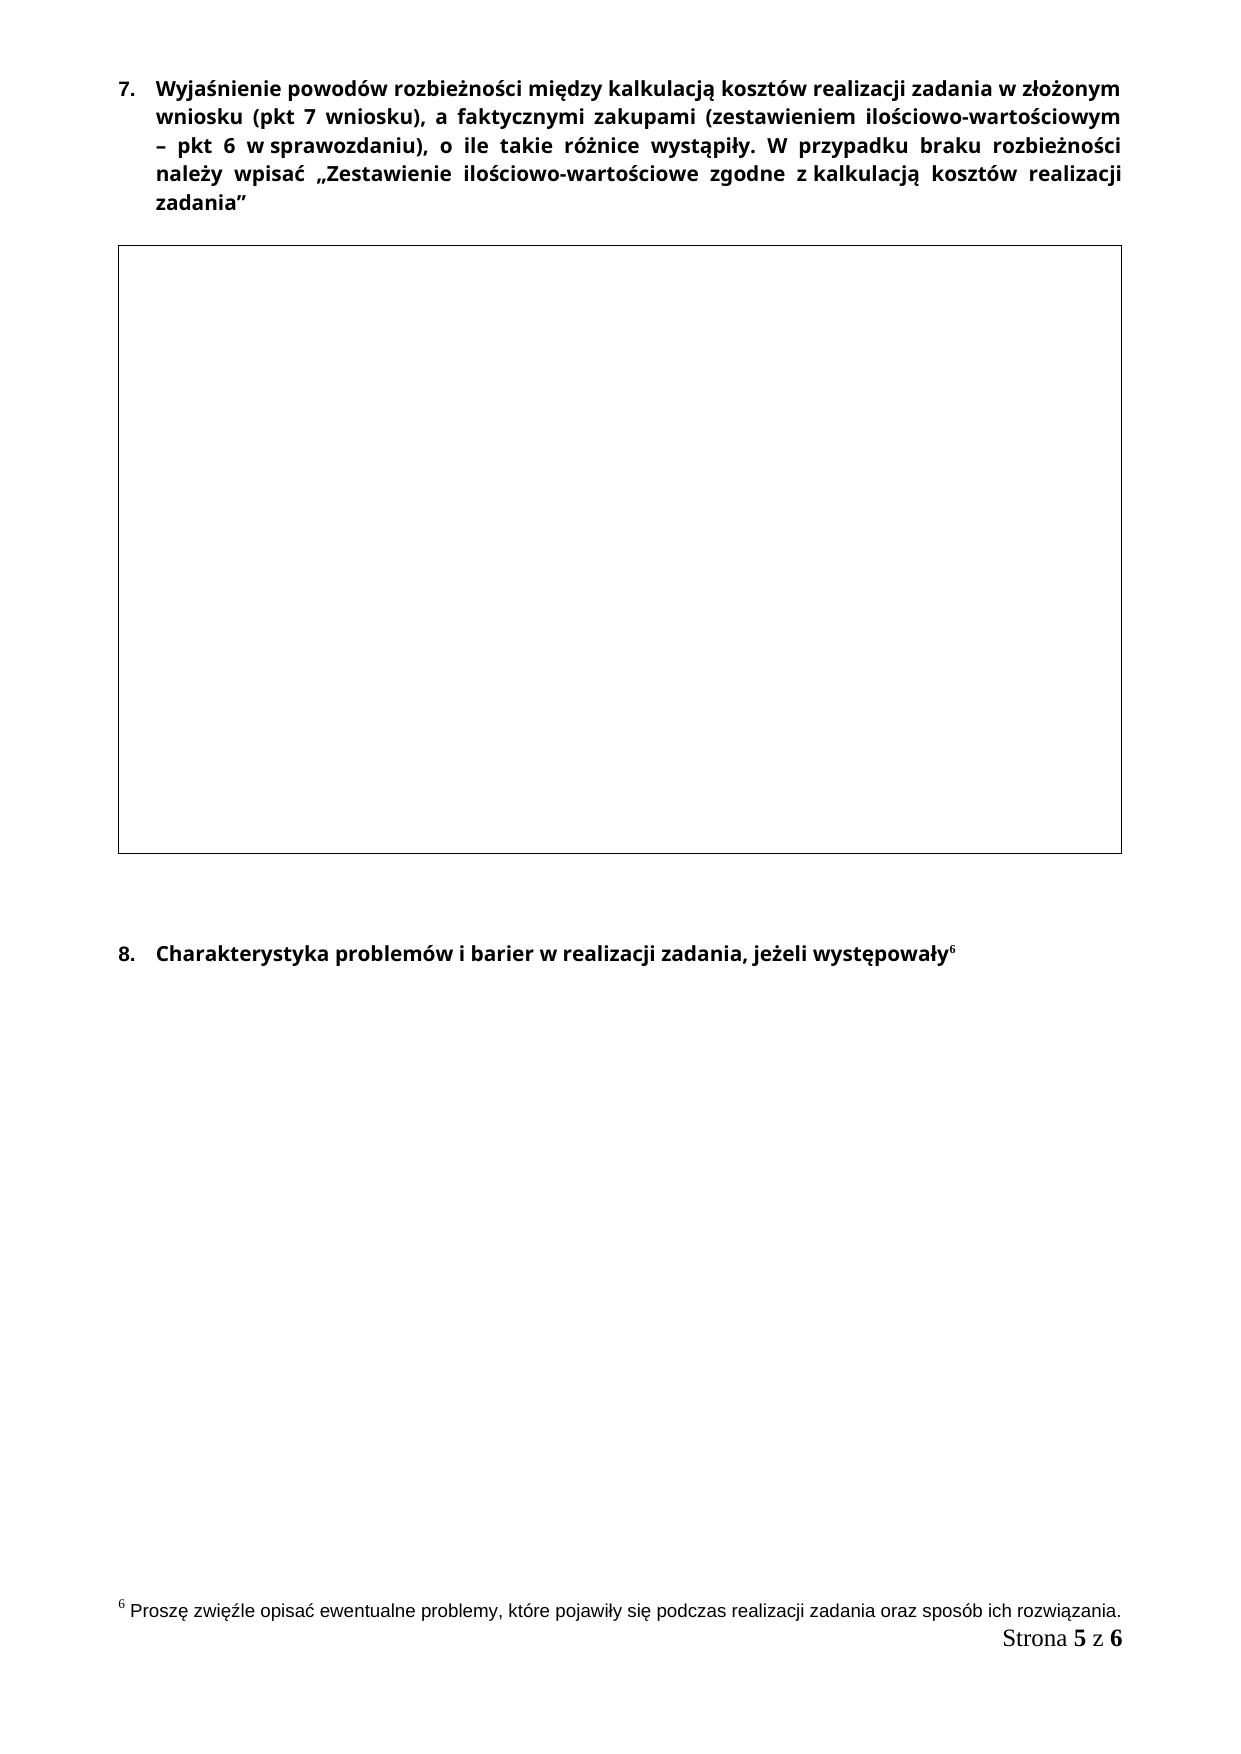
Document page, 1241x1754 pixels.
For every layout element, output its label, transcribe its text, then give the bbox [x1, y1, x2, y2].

list Charakterystyka problemów i barier w realizacji zadania, jeżeli występowały [118, 939, 1122, 967]
list Wyjaśnienie powodów rozbieżności między kalkulacją kosztów realizacji zadania w złożonym wniosku (pkt 7 wniosku), a faktycznymi zakupami (zestawieniem ilościowo-wartościowym – pkt 6 w sprawozdaniu), o ile takie różnice wystąpiły. W przypadku braku rozbieżności należy wpisać „Zestawienie ilościowo-wartościowe zgodne z kalkulacją kosztów realizacji zadania” [118, 74, 1122, 216]
table_header [119, 246, 1121, 853]
